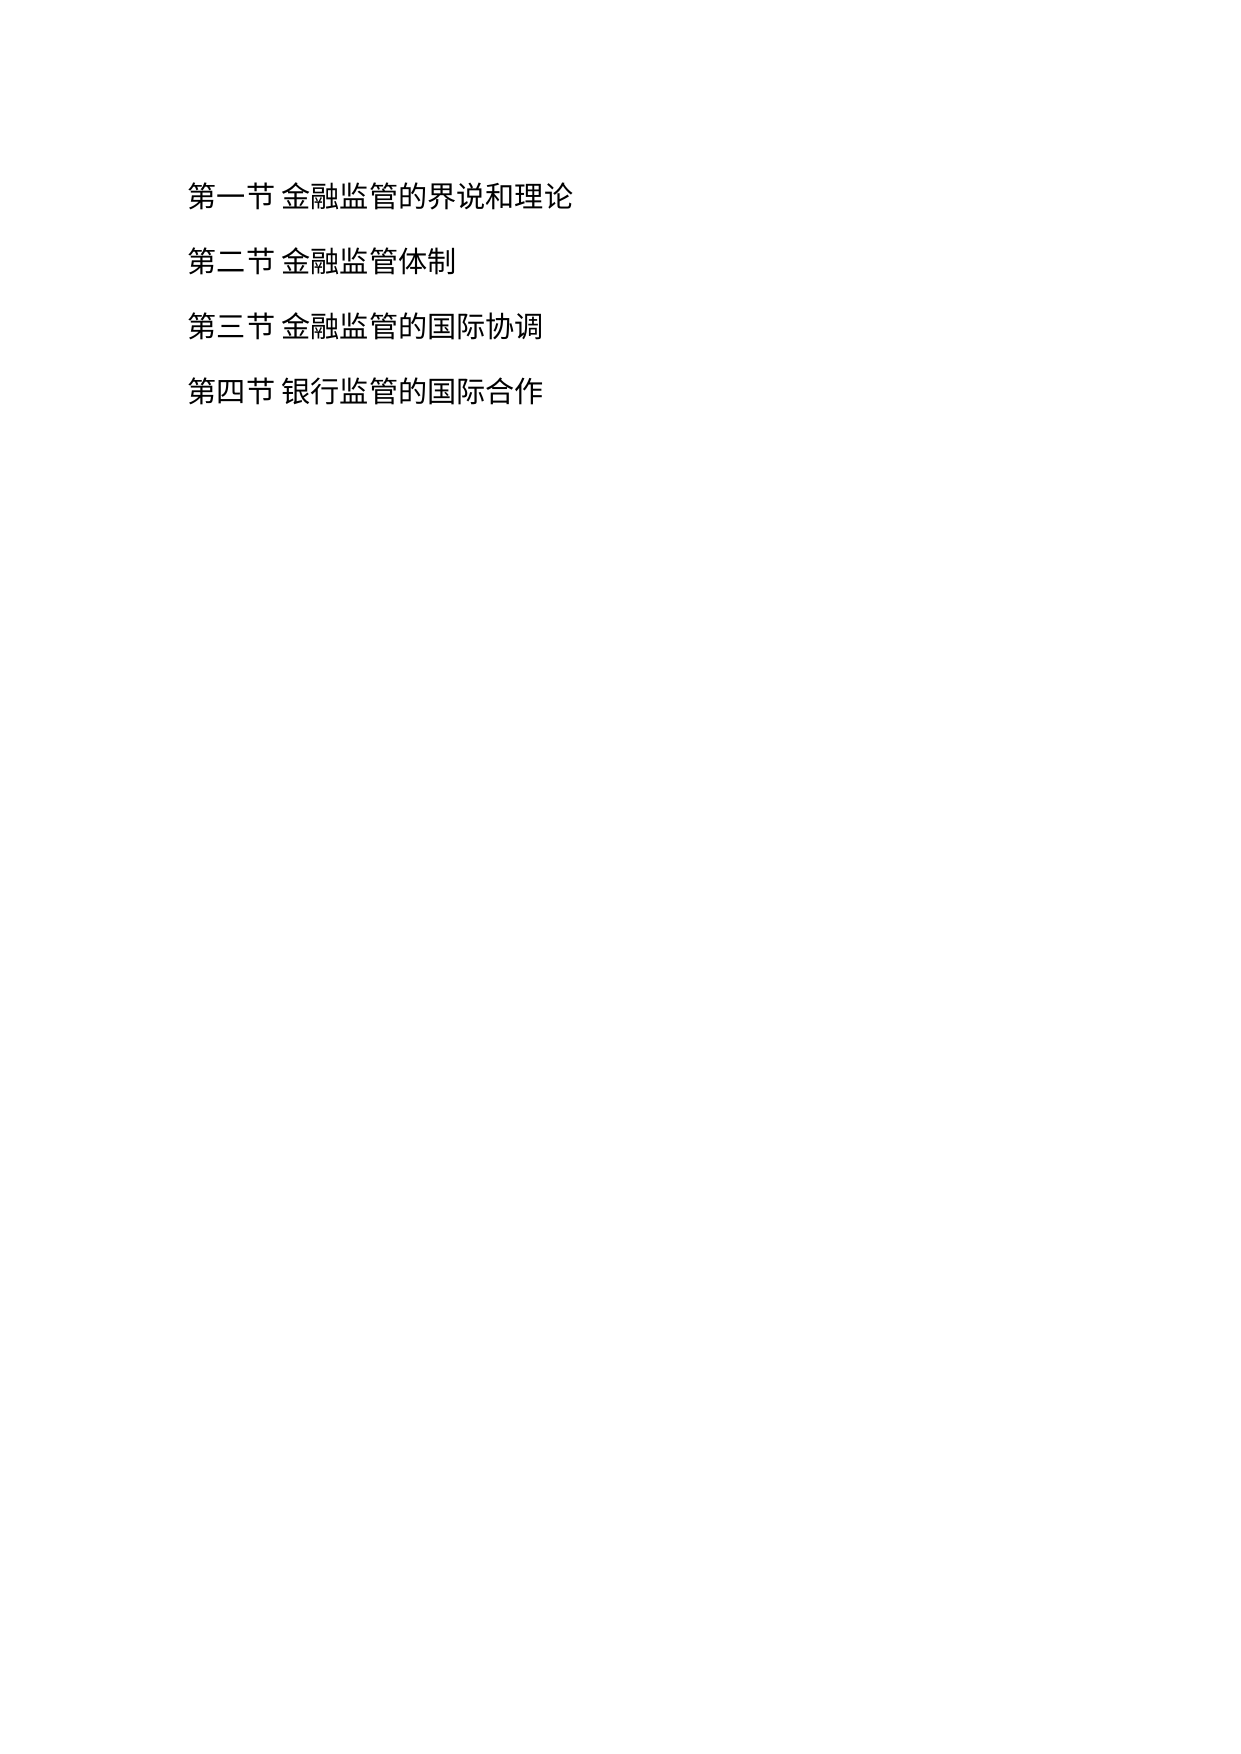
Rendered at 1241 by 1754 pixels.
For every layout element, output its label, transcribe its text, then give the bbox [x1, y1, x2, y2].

text 第二节 金融监管体制 [187, 227, 1053, 292]
text 第三节 金融监管的国际协调 [187, 292, 1053, 357]
text 第一节 金融监管的界说和理论 [187, 162, 1053, 227]
text 第四节 银行监管的国际合作 [187, 357, 1053, 422]
